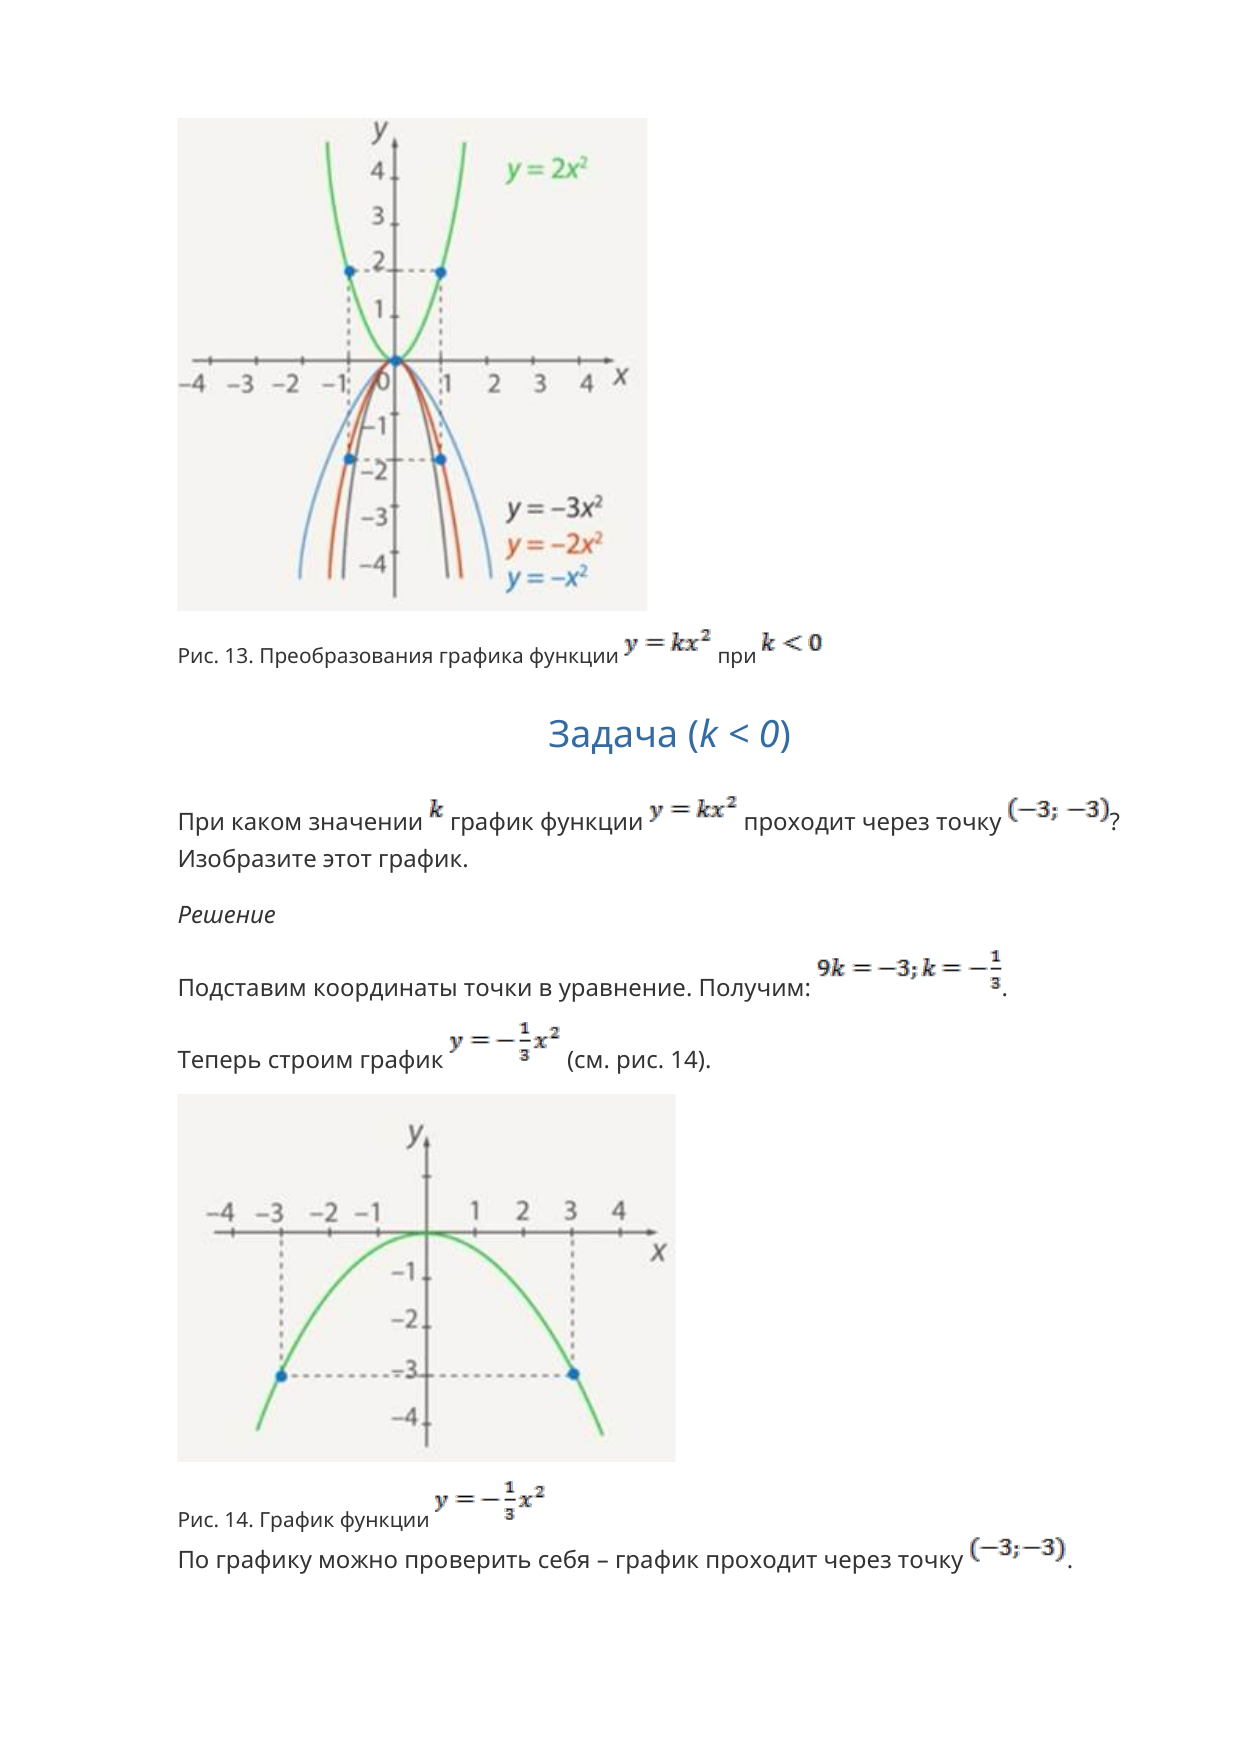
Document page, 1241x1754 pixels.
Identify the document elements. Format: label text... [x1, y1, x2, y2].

picture [817, 949, 1002, 997]
picture [624, 629, 712, 664]
text По графику можно проверить себя – график проходит через точку . [177, 1534, 1152, 1575]
picture [429, 795, 444, 830]
text Рис. 13. Преобразования графика функции при [177, 629, 1152, 669]
picture [969, 1533, 1067, 1568]
picture [761, 629, 823, 664]
text Теперь строим график (см. рис. 14). [177, 1022, 1152, 1076]
picture [649, 795, 738, 830]
text Решение [177, 893, 1152, 931]
picture [435, 1480, 546, 1528]
picture [177, 1094, 676, 1462]
picture [177, 118, 648, 611]
picture [1007, 795, 1110, 830]
text Рис. 14. График функции [177, 1481, 1152, 1534]
picture [449, 1022, 561, 1069]
text Подставим координаты точки в уравнение. Получим: . [177, 949, 1152, 1003]
text Задача (k < 0) [177, 707, 1152, 758]
text При каком значении график функции проходит через точку ? Изобразите этот график. [177, 796, 1152, 874]
